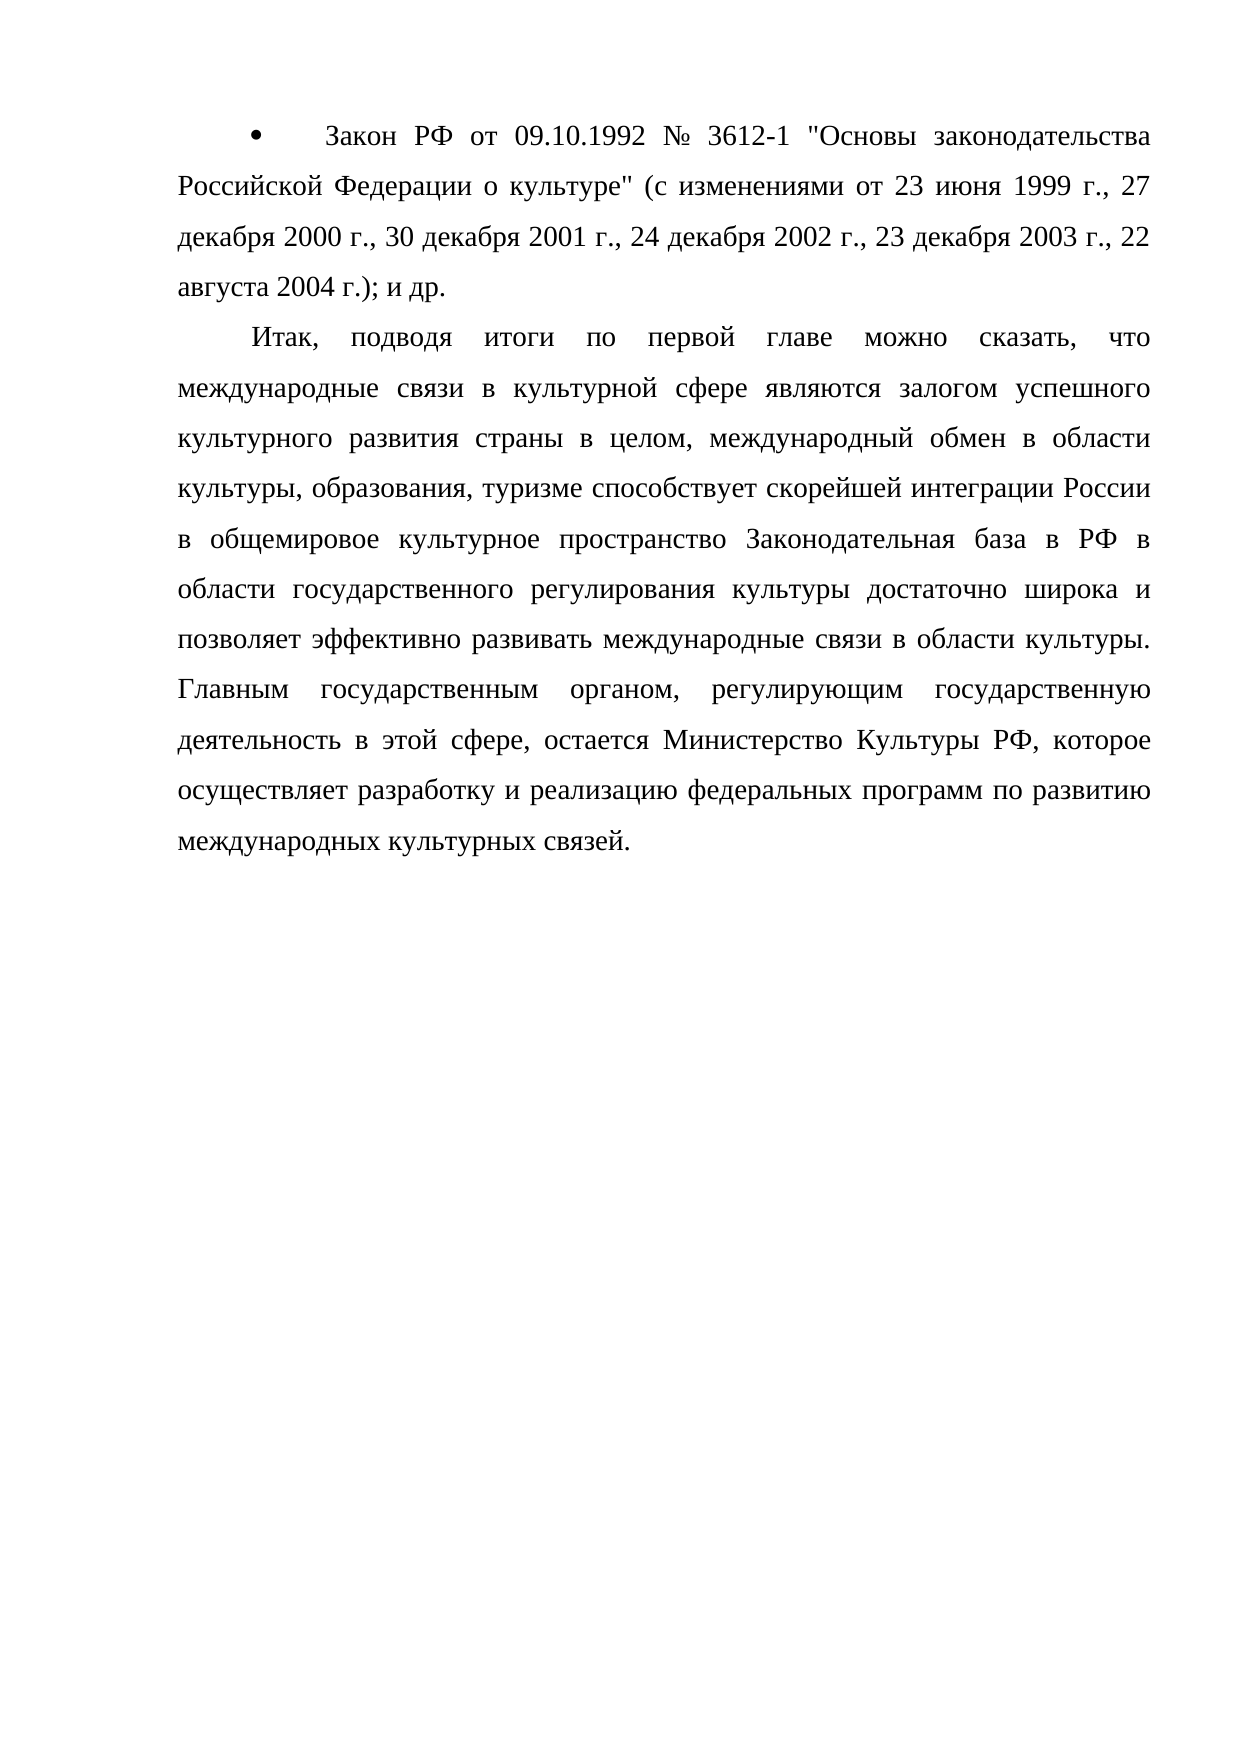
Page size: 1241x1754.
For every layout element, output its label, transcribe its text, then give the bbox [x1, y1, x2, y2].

list Закон РФ от 09.10.1992 № 3612-1 "Основы законодательства Российской Федерации о культуре" (с изменениями от 23 июня 1999 г., 27 декабря 2000 г., 30 декабря 2001 г., 24 декабря 2002 г., 23 декабря 2003 г., 22 августа 2004 г.); и др. [177, 118, 1152, 303]
list Итак, подводя итоги по первой главе можно сказать, что международные связи в культурной сфере являются залогом успешного культурного развития страны в целом, международный обмен в области культуры, образования, туризме способствует скорейшей интеграции России в общемировое культурное пространство Законодательная база в РФ в области государственного регулирования культуры достаточно широка и позволяет эффективно развивать международные связи в области культуры. Главным государственным органом, регулирующим государственную деятельность в этой сфере, остается Министерство Культуры РФ, которое осуществляет разработку и реализацию федеральных программ по развитию международных культурных связей. [177, 319, 1152, 856]
